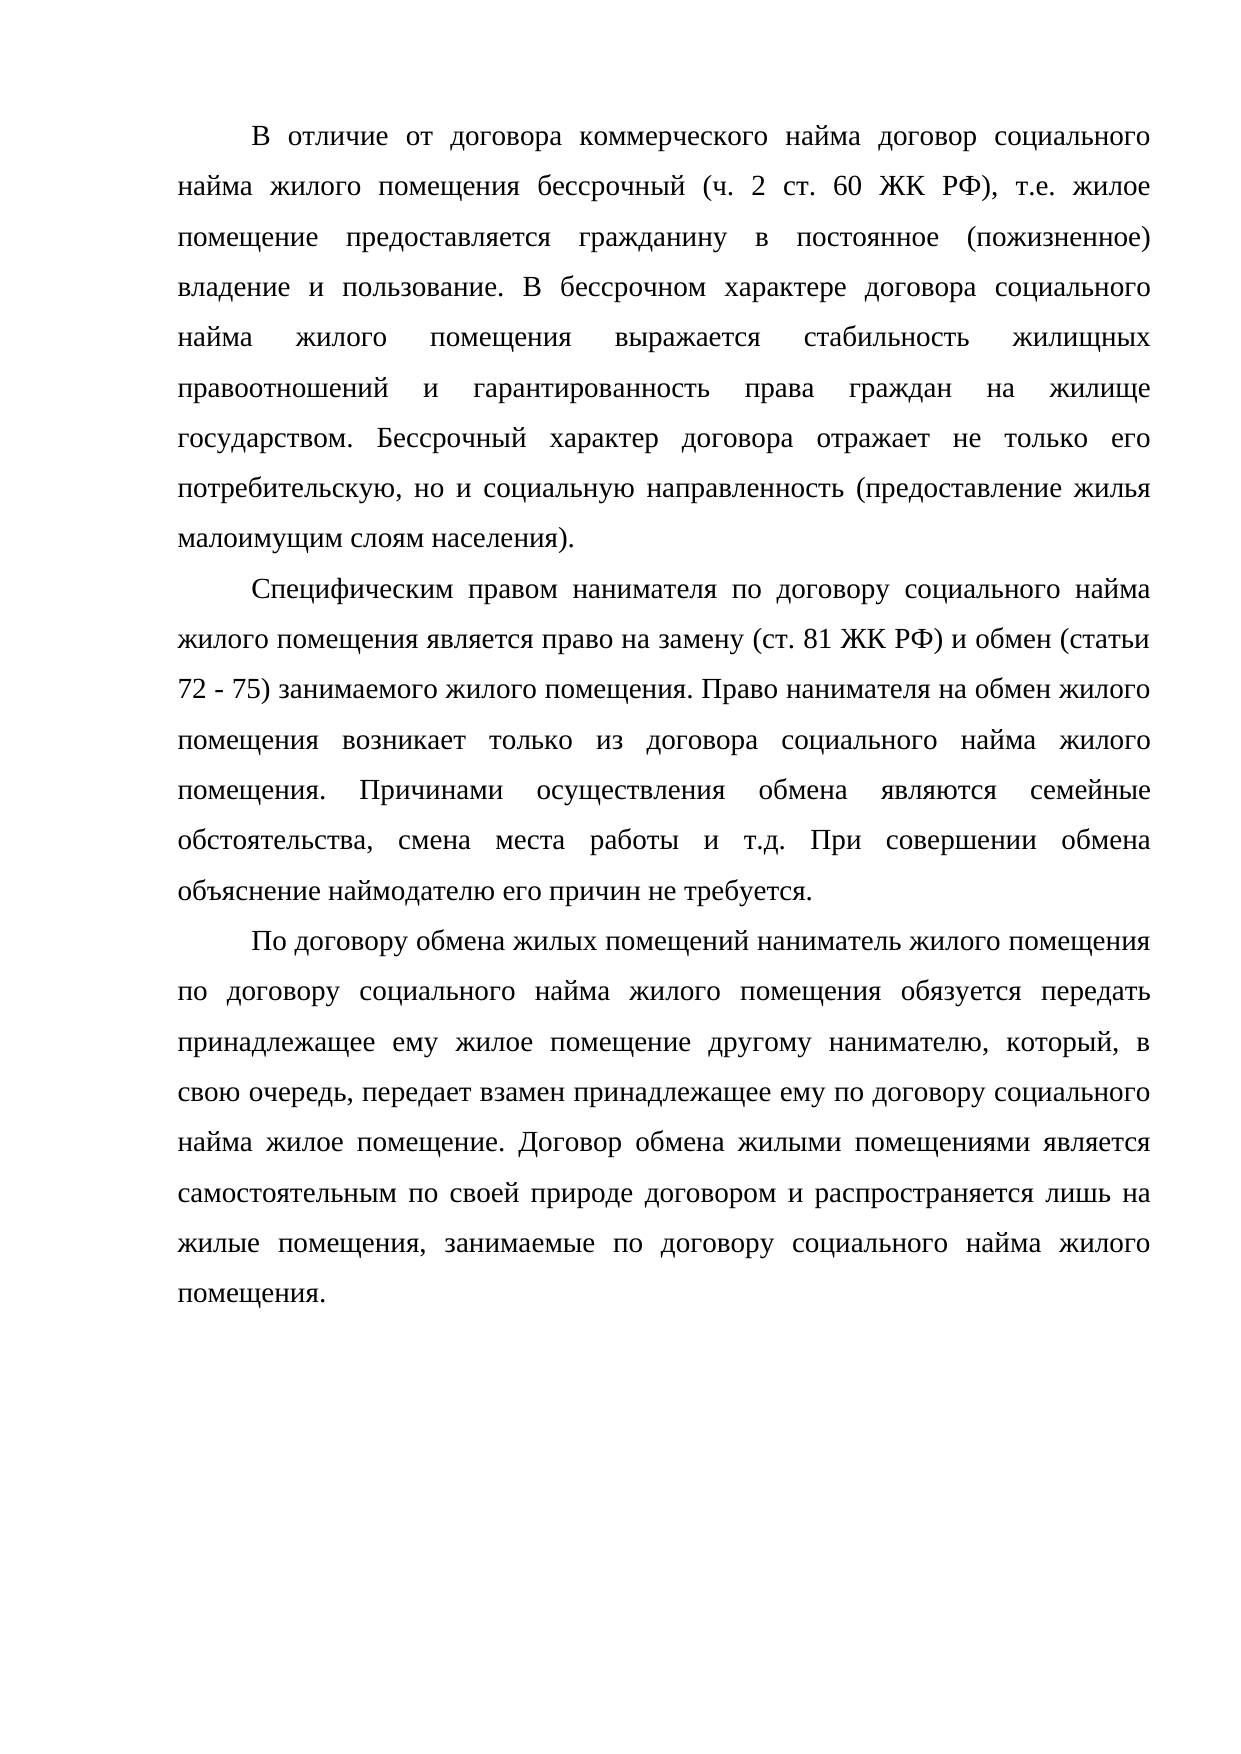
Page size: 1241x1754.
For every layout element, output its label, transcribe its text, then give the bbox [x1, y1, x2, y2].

text В отличие от договора коммерческого найма договор социального найма жилого помещения бессрочный (ч. 2 ст. 60 ЖК РФ), т.е. жилое помещение предоставляется гражданину в постоянное (пожизненное) владение и пользование. В бессрочном характере договора социального найма жилого помещения выражается стабильность жилищных правоотношений и гарантированность права граждан на жилище государством. Бессрочный характер договора отражает не только его потребительскую, но и социальную направленность (предоставление жилья малоимущим слоям населения). [177, 118, 1152, 554]
text Специфическим правом нанимателя по договору социального найма жилого помещения является право на замену (ст. 81 ЖК РФ) и обмен (статьи 72 - 75) занимаемого жилого помещения. Право нанимателя на обмен жилого помещения возникает только из договора социального найма жилого помещения. Причинами осуществления обмена являются семейные обстоятельства, смена места работы и т.д. При совершении обмена объяснение наймодателю его причин не требуется. [177, 571, 1152, 906]
text По договору обмена жилых помещений наниматель жилого помещения по договору социального найма жилого помещения обязуется передать принадлежащее ему жилое помещение другому нанимателю, который, в свою очередь, передает взамен принадлежащее ему по договору социального найма жилое помещение. Договор обмена жилыми помещениями является самостоятельным по своей природе договором и распространяется лишь на жилые помещения, занимаемые по договору социального найма жилого помещения. [177, 923, 1152, 1309]
